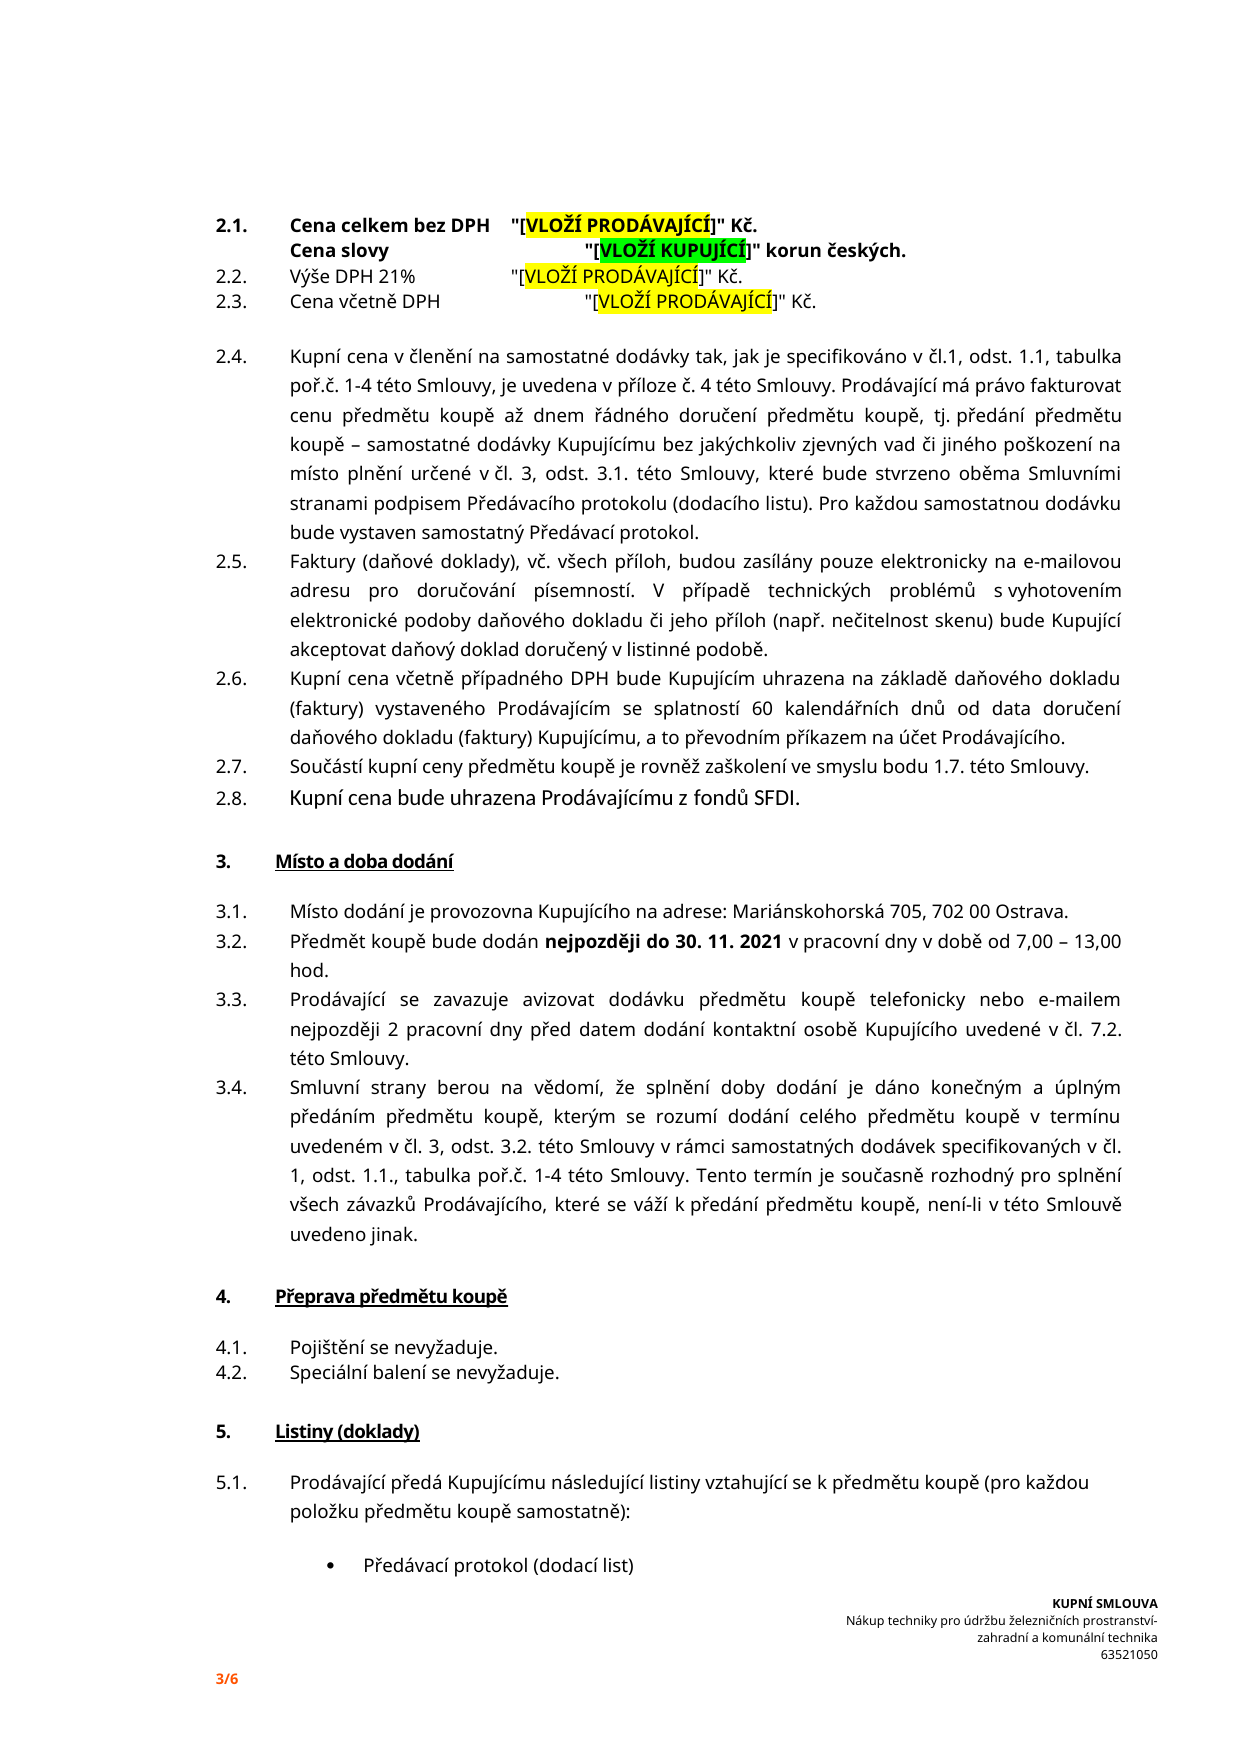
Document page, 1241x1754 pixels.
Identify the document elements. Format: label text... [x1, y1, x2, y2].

subtitle Listiny (doklady) [216, 1418, 1122, 1444]
list Cena včetně DPH "[VLOŽÍ PRODÁVAJÍCÍ]" Kč. [772, 289, 1122, 314]
list Součástí kupní ceny předmětu koupě je rovněž zaškolení ve smyslu bodu 1.7. této Smlouvy. [216, 753, 1122, 779]
list Prodávající předá Kupujícímu následující listiny vztahující se k předmětu koupě (pro každou položku předmětu koupě samostatně): [216, 1469, 1122, 1524]
list Místo dodání je provozovna Kupujícího na adrese: Mariánskohorská 705, 702 00 Ostrava. [216, 899, 1122, 924]
list Kupní cena v členění na samostatné dodávky tak, jak je specifikováno v čl.1, odst. 1.1, tabulka poř.č. 1-4 této Smlouvy, je uvedena v příloze č. 4 této Smlouvy. Prodávající má právo fakturovat cenu předmětu koupě až dnem řádného doručení předmětu koupě, tj. předání předmětu koupě – samostatné dodávky Kupujícímu bez jakýchkoliv zjevných vad či jiného poškození na místo plnění určené v čl. 3, odst. 3.1. této Smlouvy, které bude stvrzeno oběma Smluvními stranami podpisem Předávacího protokolu (dodacího listu). Pro každou samostatnou dodávku bude vystaven samostatný Předávací protokol. [216, 343, 1122, 545]
list Kupní cena bude uhrazena Prodávajícímu z fondů SFDI. [216, 783, 1122, 811]
list Prodávající se zavazuje avizovat dodávku předmětu koupě telefonicky nebo e-mailem nejpozději 2 pracovní dny před datem dodání kontaktní osobě Kupujícího uvedené v čl. 7.2. této Smlouvy. [216, 987, 1122, 1071]
list Pojištění se nevyžaduje. [216, 1334, 1122, 1360]
list Výše DPH 21% "[VLOŽÍ PRODÁVAJÍCÍ]" Kč. [216, 263, 525, 289]
list Předmět koupě bude dodán nejpozději do 30. 11. 2021 v pracovní dny v době od 7,00 – 13,00 hod. [216, 928, 1122, 983]
list Cena celkem bez DPH "[VLOŽÍ PRODÁVAJÍCÍ]" Kč. [216, 212, 526, 238]
list Předávací protokol (dodací list) [291, 1553, 1122, 1578]
subtitle Přeprava předmětu koupě [216, 1283, 1122, 1309]
list Cena včetně DPH "[VLOŽÍ PRODÁVAJÍCÍ]" Kč. [216, 289, 598, 314]
list Speciální balení se nevyžaduje. [216, 1360, 1122, 1385]
subtitle Místo a doba dodání [216, 848, 1122, 874]
list Cena celkem bez DPH "[VLOŽÍ PRODÁVAJÍCÍ]" Kč. [710, 212, 1122, 238]
list Faktury (daňové doklady), vč. všech příloh, budou zasílány pouze elektronicky na e-mailovou adresu pro doručování písemností. V případě technických problémů s vyhotovením elektronické podoby daňového dokladu či jeho příloh (např. nečitelnost skenu) bude Kupující akceptovat daňový doklad doručený v listinné podobě. [216, 548, 1122, 662]
list Kupní cena včetně případného DPH bude Kupujícím uhrazena na základě daňového dokladu (faktury) vystaveného Prodávajícím se splatností 60 kalendářních dnů od data doručení daňového dokladu (faktury) Kupujícímu, a to převodním příkazem na účet Prodávajícího. [216, 666, 1122, 749]
text Cena slovy "[VLOŽÍ KUPUJÍCÍ]" korun českých. [289, 238, 600, 263]
text Cena slovy "[VLOŽÍ KUPUJÍCÍ]" korun českých. [746, 238, 1122, 263]
list Výše DPH 21% "[VLOŽÍ PRODÁVAJÍCÍ]" Kč. [698, 263, 1122, 289]
list Smluvní strany berou na vědomí, že splnění doby dodání je dáno konečným a úplným předáním předmětu koupě, kterým se rozumí dodání celého předmětu koupě v termínu uvedeném v čl. 3, odst. 3.2. této Smlouvy v rámci samostatných dodávek specifikovaných v čl. 1, odst. 1.1., tabulka poř.č. 1-4 této Smlouvy. Tento termín je současně rozhodný pro splnění všech závazků Prodávajícího, které se váží k předání předmětu koupě, není-li v této Smlouvě uvedeno jinak. [216, 1074, 1122, 1246]
